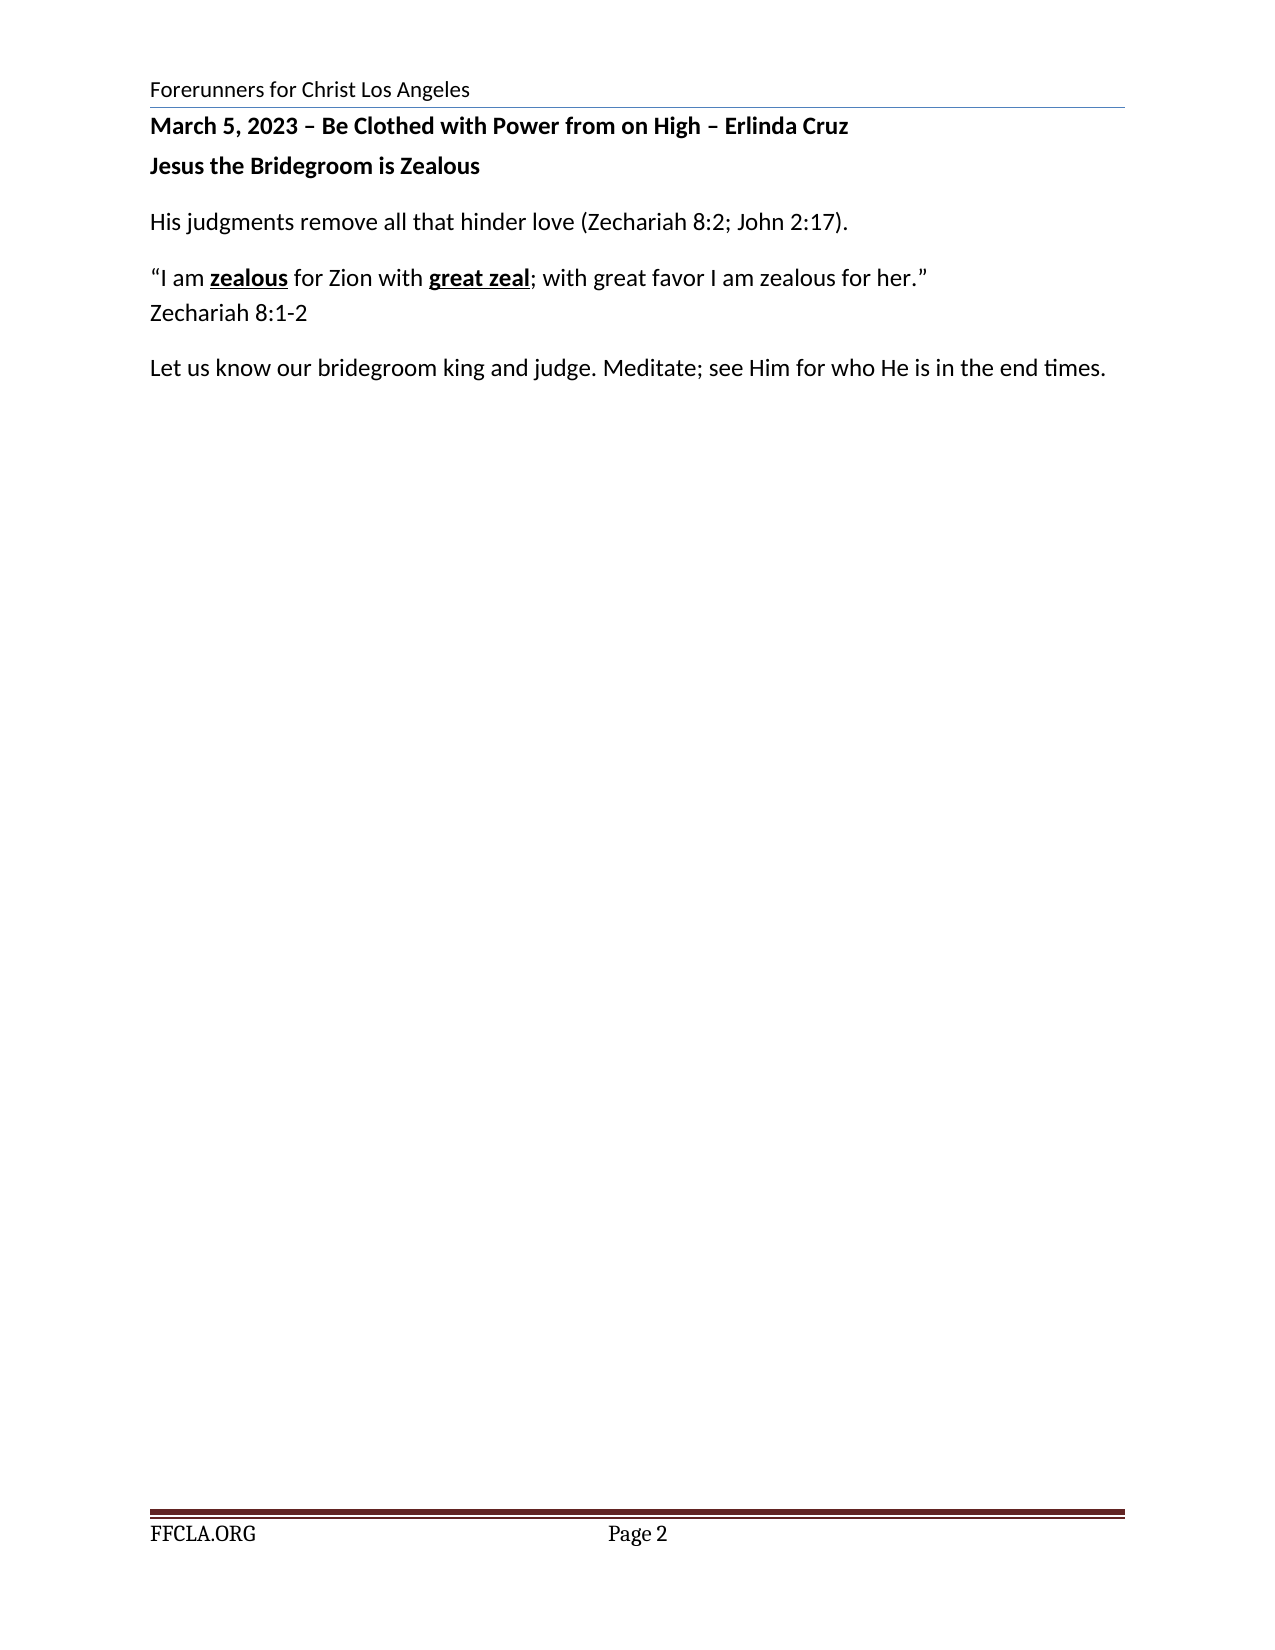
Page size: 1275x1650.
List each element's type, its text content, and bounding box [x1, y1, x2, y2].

text Jesus the Bridegroom is Zealous [150, 150, 1125, 181]
text Let us know our bridegroom king and judge. Meditate; see Him for who He is in the end times. [150, 352, 1125, 383]
text “I am zealous for Zion with great zeal; with great favor I am zealous for her.” Zechariah 8:1-2 [150, 262, 1125, 327]
text His judgments remove all that hinder love (Zechariah 8:2; John 2:17). [150, 206, 1125, 236]
